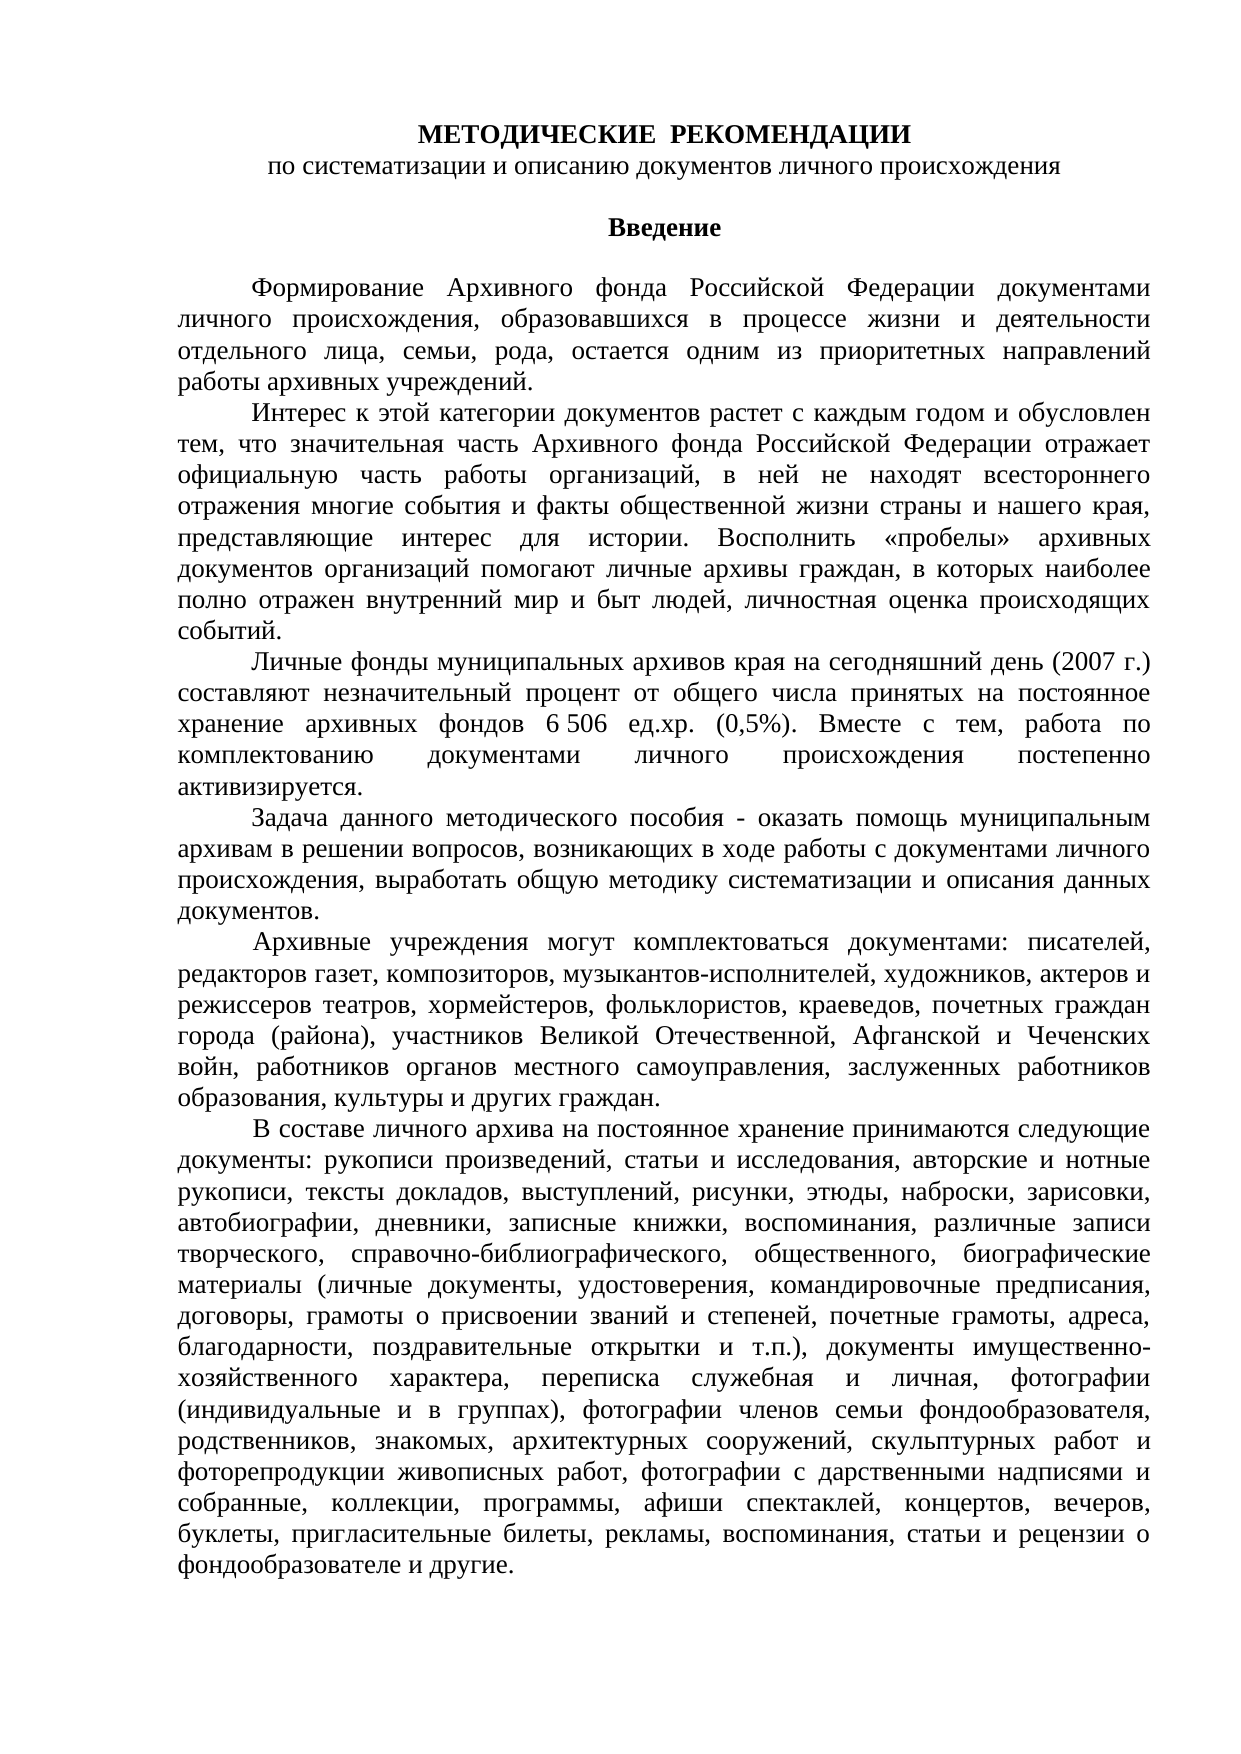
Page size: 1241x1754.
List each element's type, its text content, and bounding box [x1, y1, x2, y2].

text Методические рекомендации [177, 118, 1152, 149]
text Формирование Архивного фонда Российской Федерации документами личного происхождения, образовавшихся в процессе жизни и деятельности отдельного лица, семьи, рода, остается одним из приоритетных направлений работы архивных учреждений. [177, 271, 1152, 396]
text Архивные учреждения могут комплектоваться документами: писателей, редакторов газет, композиторов, музыкантов-исполнителей, художников, актеров и режиссеров театров, хормейстеров, фольклористов, краеведов, почетных граждан города (района), участников Великой Отечественной, Афганской и Чеченских войн, работников органов местного самоуправления, заслуженных работников образования, культуры и других граждан. [177, 926, 1152, 1112]
subtitle Введение [177, 212, 1152, 243]
text Задача данного методического пособия - оказать помощь муниципальным архивам в решении вопросов, возникающих в ходе работы с документами личного происхождения, выработать общую методику систематизации и описания данных документов. [177, 801, 1152, 926]
text Личные фонды муниципальных архивов края на сегодняшний день (.) составляют незначительный процент от общего числа принятых на постоянное хранение архивных фондов 6 506 ед.хр. (0,5%). Вместе с тем, работа по комплектованию документами личного происхождения постепенно активизируется. [177, 645, 1152, 801]
text по систематизации и описанию документов личного происхождения [177, 149, 1152, 180]
text В составе личного архива на постоянное хранение принимаются следующие документы: рукописи произведений, статьи и исследования, авторские и нотные рукописи, тексты докладов, выступлений, рисунки, этюды, наброски, зарисовки, автобиографии, дневники, записные книжки, воспоминания, различные записи творческого, справочно-библиографического, общественного, биографические материалы (личные документы, удостоверения, командировочные предписания, договоры, грамоты о присвоении званий и степеней, почетные грамоты, адреса, благодарности, поздравительные открытки и т.п.), документы имущественно-хозяйственного характера, переписка служебная и личная, фотографии (индивидуальные и в группах), фотографии членов семьи фондообразователя, родственников, знакомых, архитектурных сооружений, скульптурных работ и фоторепродукции живописных работ, фотографии с дарственными надписями и собранные, коллекции, программы, афиши спектаклей, концертов, вечеров, буклеты, пригласительные билеты, рекламы, воспоминания, статьи и рецензии о фондообразователе и другие. [177, 1112, 1152, 1579]
text Интерес к этой категории документов растет с каждым годом и обусловлен тем, что значительная часть Архивного фонда Российской Федерации отражает официальную часть работы организаций, в ней не находят всестороннего отражения многие события и факты общественной жизни страны и нашего края, представляющие интерес для истории. Восполнить «пробелы» архивных документов организаций помогают личные архивы граждан, в которых наиболее полно отражен внутренний мир и быт людей, личностная оценка происходящих событий. [177, 396, 1152, 645]
